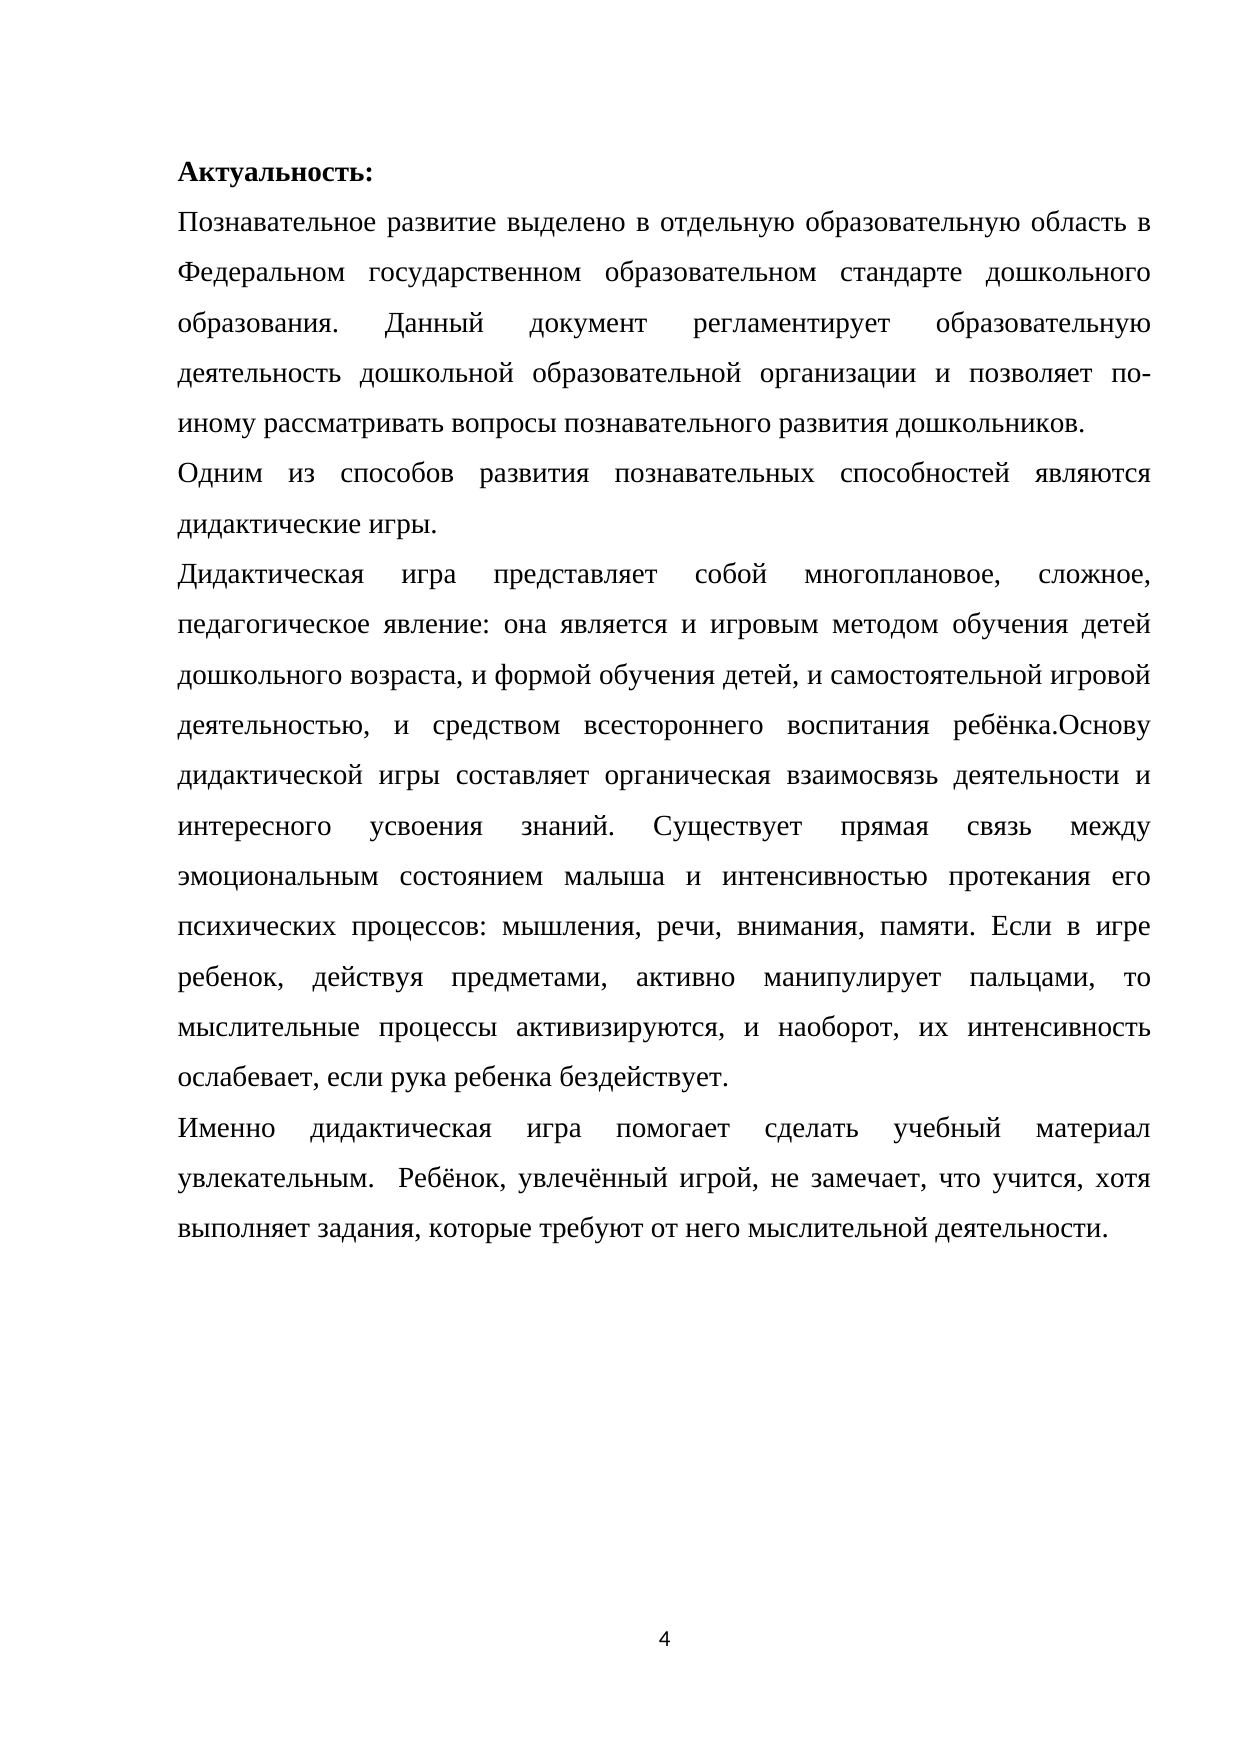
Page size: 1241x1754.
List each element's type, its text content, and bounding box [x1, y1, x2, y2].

text Актуальность: [177, 154, 1152, 187]
text Познавательное развитие выделено в отдельную образовательную область в Федеральном государственном образовательном стандарте дошкольного образования. Данный документ регламентирует образовательную деятельность дошкольной образовательной организации и позволяет по-иному рассматривать вопросы познавательного развития дошкольников. [177, 204, 1152, 439]
text Именно дидактическая игра помогает сделать учебный материал увлекательным. Ребёнок, увлечённый игрой, не замечает, что учится, хотя выполняет задания, которые требуют от него мыслительной деятельности. [177, 1110, 1152, 1244]
text Одним из способов развития познавательных способностей являются дидактические игры. [177, 456, 1152, 539]
text Дидактическая игра представляет собой многоплановое, сложное, педагогическое явление: она является и игровым методом обучения детей дошкольного возраста, и формой обучения детей, и самостоятельной игровой деятельностью, и средством всестороннего воспитания ребёнка.Основу дидактической игры составляет органическая взаимосвязь деятельности и интересного усвоения знаний. Существует прямая связь между эмоциональным состоянием малыша и интенсивностью протекания его психических процессов: мышления, речи, внимания, памяти. Если в игре ребенок, действуя предметами, активно манипулирует пальцами, то мыслительные процессы активизируются, и наоборот, их интенсивность ослабевает, если рука ребенка бездействует. [177, 556, 1152, 1093]
